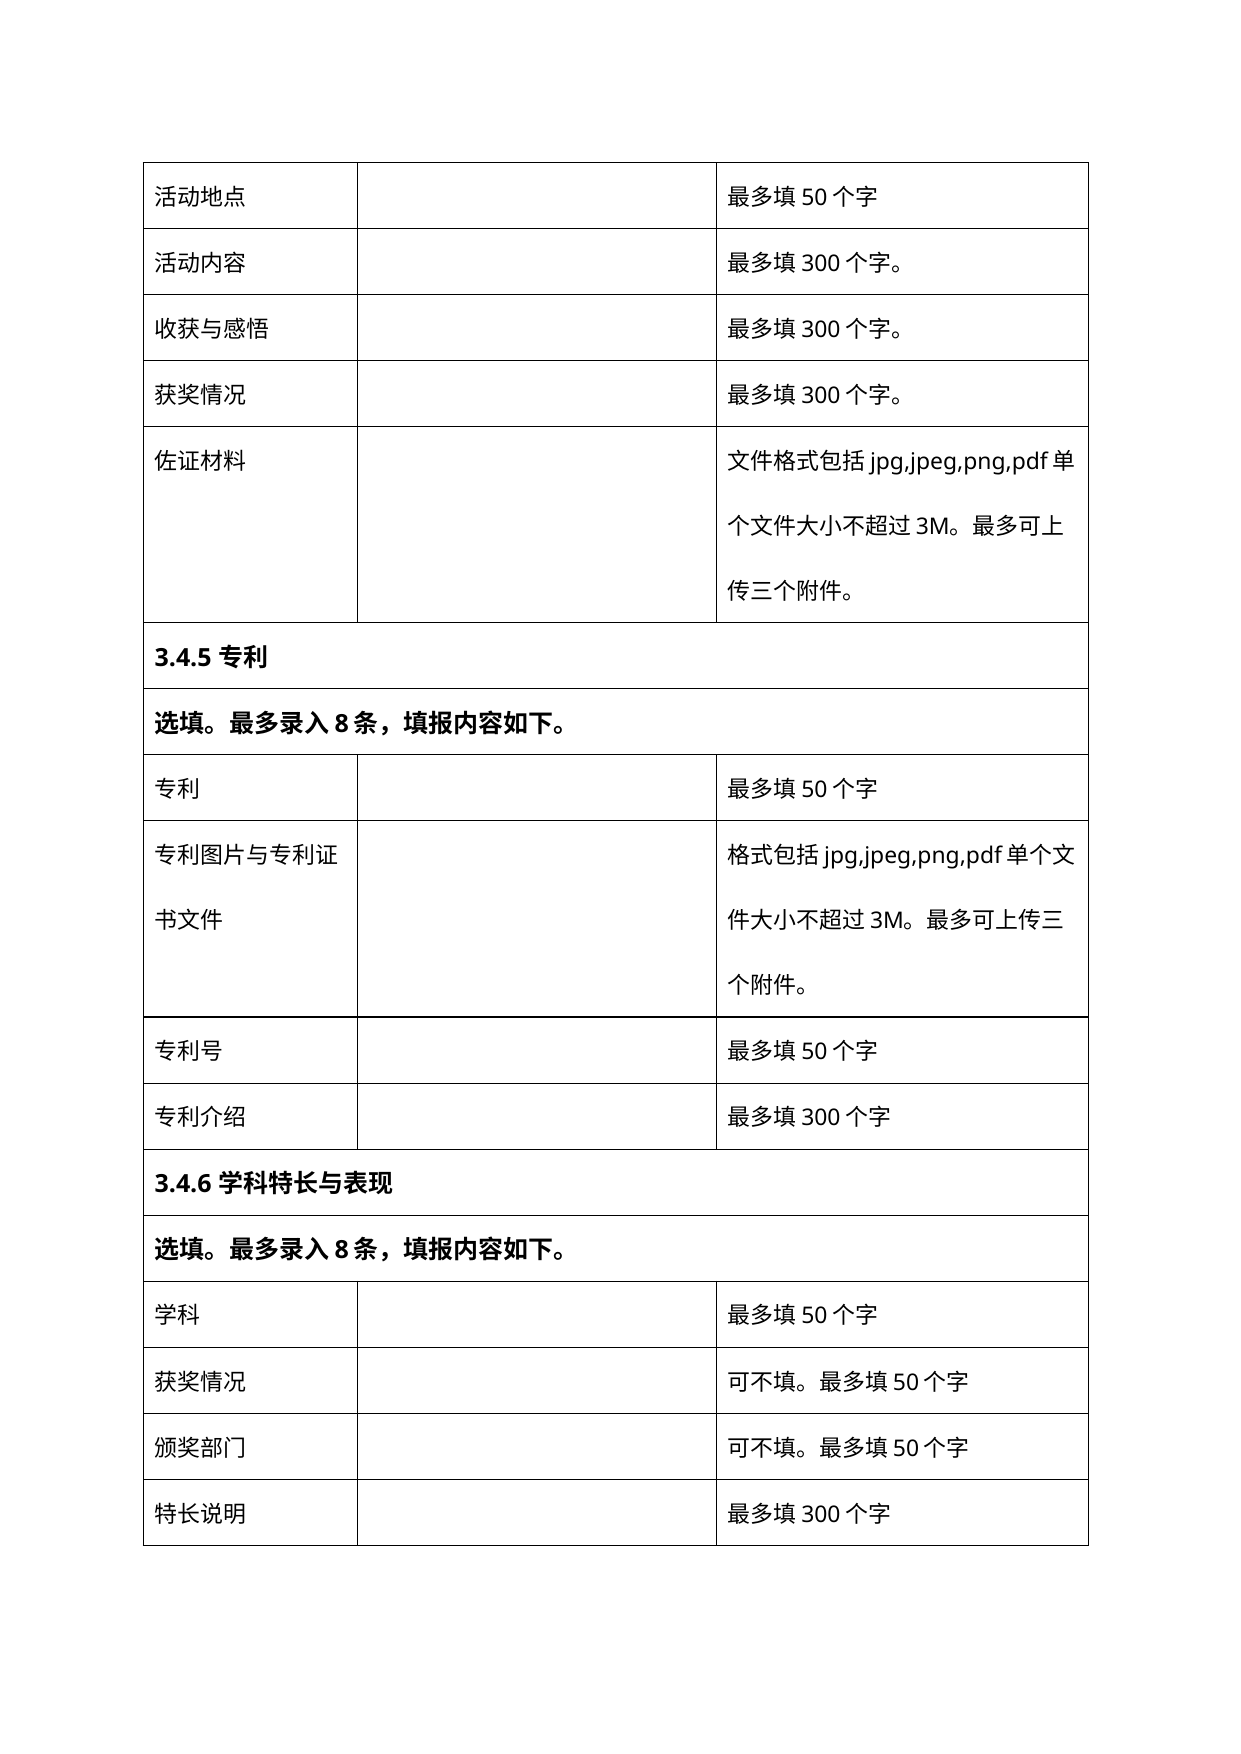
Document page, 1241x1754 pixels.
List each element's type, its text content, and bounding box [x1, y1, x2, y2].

table_cell 最多填300个字。 [717, 229, 1088, 294]
table_cell 专利号 [144, 1018, 357, 1082]
table_cell [358, 821, 716, 1016]
table_cell 最多填300个字 [717, 1480, 1088, 1545]
table_cell [358, 229, 716, 294]
table_cell 3.4.6 学科特长与表现 [144, 1150, 1088, 1214]
table_cell 专利图片与专利证书文件 [144, 821, 357, 1016]
table_cell 最多填50个字 [717, 163, 1088, 228]
table_cell 活动地点 [144, 163, 357, 228]
table_cell 收获与感悟 [144, 295, 357, 360]
table_cell [358, 755, 716, 820]
table_cell 最多填50个字 [717, 1018, 1088, 1082]
table_cell [358, 1348, 716, 1413]
table_cell [358, 1282, 716, 1347]
table_cell 最多填50个字 [717, 1282, 1088, 1347]
table_cell 专利 [144, 755, 357, 820]
table_cell [358, 1414, 716, 1479]
table_cell [358, 1018, 716, 1082]
table_cell 最多填300个字。 [717, 361, 1088, 426]
table_cell 特长说明 [144, 1480, 357, 1545]
table_cell [358, 1480, 716, 1545]
table_cell [358, 295, 716, 360]
table_cell 获奖情况 [144, 1348, 357, 1413]
table_cell 选填。最多录入8条，填报内容如下。 [144, 689, 1088, 754]
table_cell [358, 163, 716, 228]
table_cell 学科 [144, 1282, 357, 1347]
table_cell [358, 1084, 716, 1148]
table_cell 最多填300个字。 [717, 295, 1088, 360]
table_cell 最多填50个字 [717, 755, 1088, 820]
table_cell 颁奖部门 [144, 1414, 357, 1479]
table_cell 可不填。最多填50个字 [717, 1414, 1088, 1479]
table_cell 获奖情况 [144, 361, 357, 426]
table_cell [358, 427, 716, 622]
table_cell 可不填。最多填50个字 [717, 1348, 1088, 1413]
table_cell 佐证材料 [144, 427, 357, 622]
table_cell 选填。最多录入8条，填报内容如下。 [144, 1216, 1088, 1281]
table_cell 活动内容 [144, 229, 357, 294]
table_cell 最多填300个字 [717, 1084, 1088, 1148]
table_cell 专利介绍 [144, 1084, 357, 1148]
table_cell 文件格式包括jpg,jpeg,png,pdf单个文件大小不超过3M。最多可上传三个附件。 [717, 427, 1088, 622]
table_cell 格式包括jpg,jpeg,png,pdf单个文件大小不超过3M。最多可上传三个附件。 [717, 821, 1088, 1016]
table_cell [358, 361, 716, 426]
table_cell 3.4.5 专利 [144, 623, 1088, 688]
